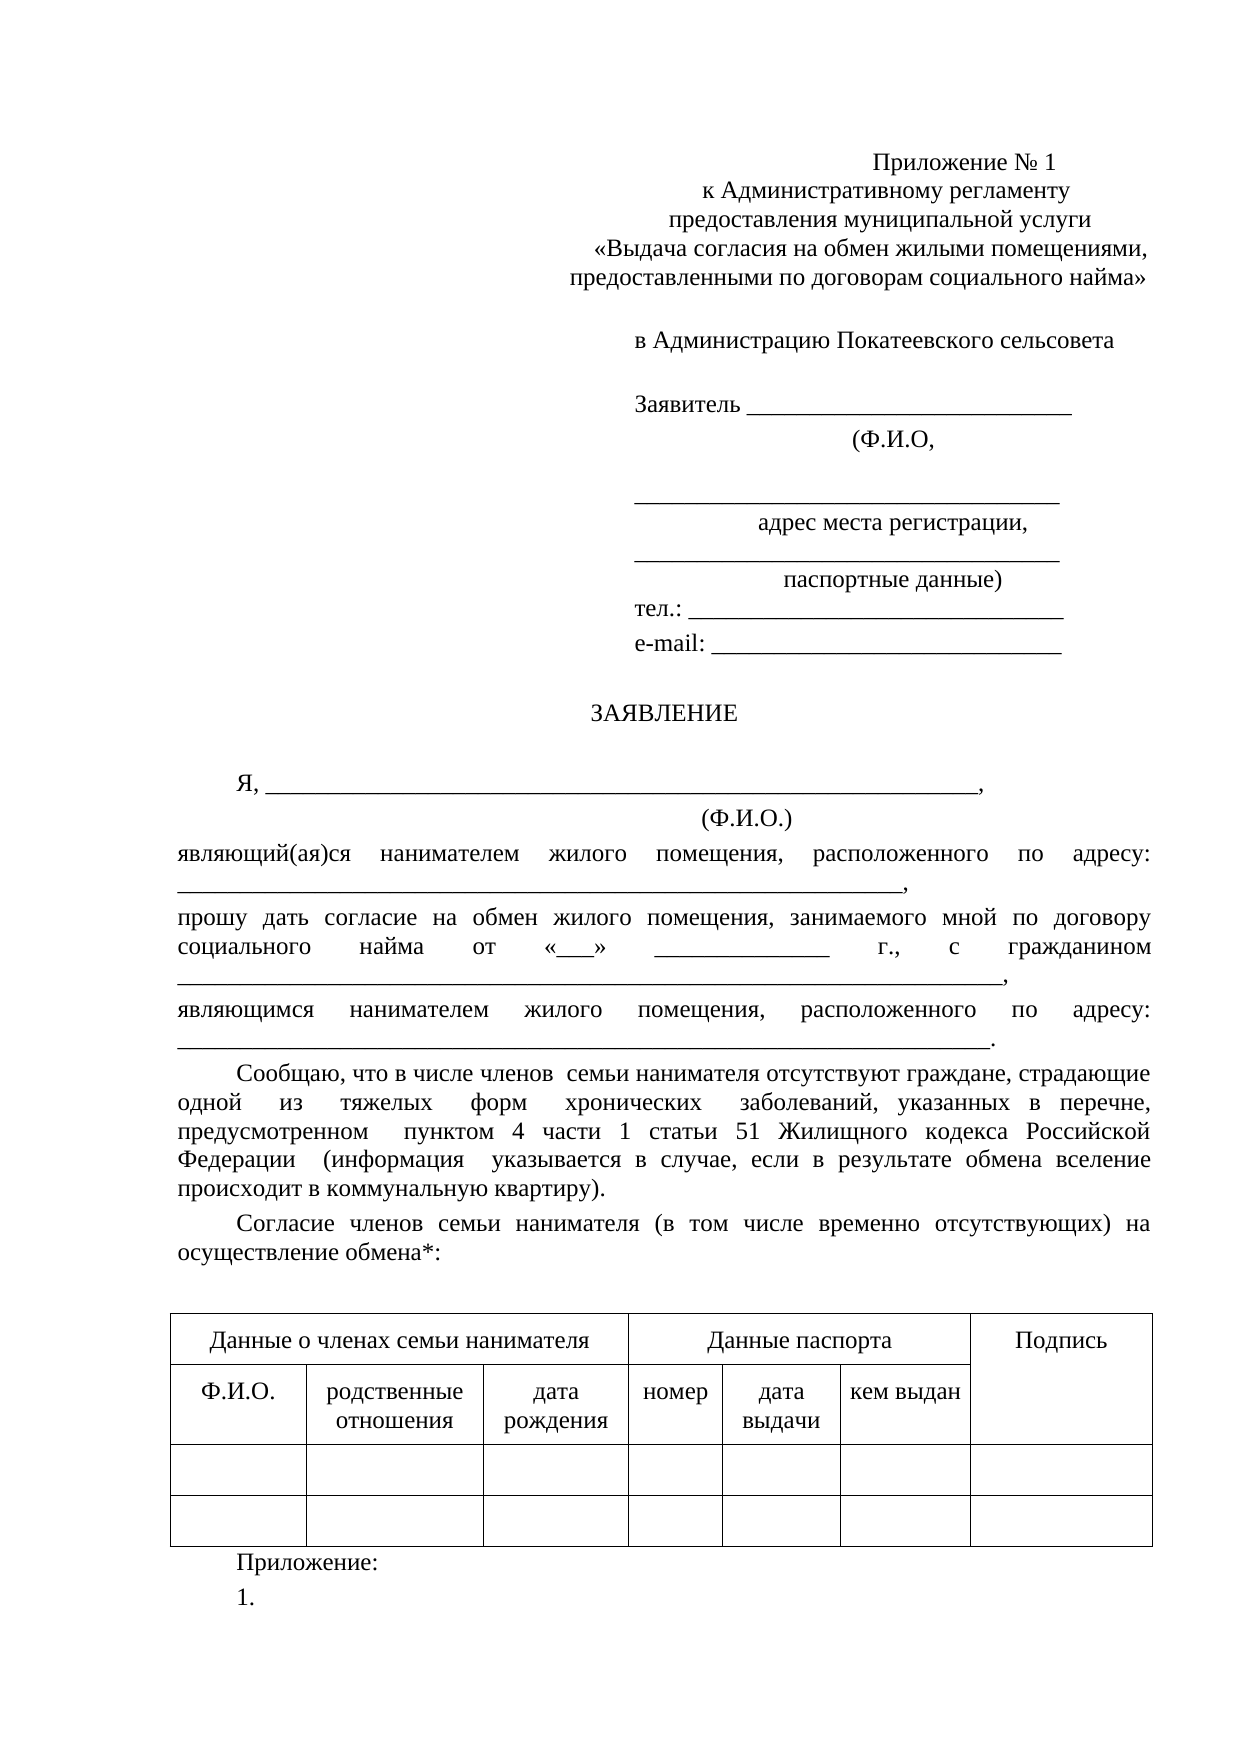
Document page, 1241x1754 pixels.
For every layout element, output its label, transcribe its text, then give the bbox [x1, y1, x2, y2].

text «Выдача согласия на обмен жилыми помещениями, [177, 233, 1152, 262]
text Заявитель __________________________ [634, 389, 1152, 418]
text тел.: ______________________________ [634, 593, 1152, 622]
table_header Данные паспорта [629, 1314, 970, 1364]
table_cell [841, 1445, 970, 1495]
table_cell дата выдачи [723, 1365, 840, 1444]
table_cell [484, 1496, 628, 1546]
text предоставленными по договорам социального найма» [177, 262, 1152, 291]
text Сообщаю, что в числе членов семьи нанимателя отсутствуют граждане, страдающие одной из тяжелых форм хронических заболеваний, указанных в перечне, предусмотренном пунктом 4 части 1 статьи 51 Жилищного кодекса Российской Федерации (информация указывается в случае, если в результате обмена вселение происходит в коммунальную квартиру). [177, 1058, 1152, 1202]
text e-mail: ____________________________ [634, 628, 1152, 657]
text в Администрацию Покатеевского сельсовета [634, 326, 1152, 354]
text __________________________________ [634, 536, 1152, 564]
text паспортные данные) [634, 564, 1152, 593]
table_cell [723, 1445, 840, 1495]
table_cell кем выдан [841, 1365, 970, 1444]
text к Административному регламенту [177, 176, 1152, 204]
table_cell [484, 1445, 628, 1495]
table_cell Ф.И.О. [171, 1365, 306, 1444]
text (Ф.И.О.) [177, 803, 1152, 832]
table_cell [629, 1496, 722, 1546]
table_cell [971, 1496, 1152, 1546]
text прошу дать согласие на обмен жилого помещения, занимаемого мной по договору социального найма от «___» ______________ г., с гражданином __________________________________________________________________, [177, 902, 1152, 988]
table_cell дата рождения [484, 1365, 628, 1444]
table_cell номер [629, 1365, 722, 1444]
table_header Данные о членах семьи нанимателя [171, 1314, 628, 1364]
table_cell родственные отношения [307, 1365, 483, 1444]
table_cell [841, 1496, 970, 1546]
table_cell [971, 1445, 1152, 1495]
text являющий(ая)ся нанимателем жилого помещения, расположенного по адресу: __________________________________________________________, [177, 838, 1152, 896]
text Я, _________________________________________________________, [177, 768, 1152, 797]
table_cell [723, 1496, 840, 1546]
text __________________________________ [634, 478, 1152, 507]
table_cell [629, 1445, 722, 1495]
text 1. [177, 1582, 1152, 1611]
text Приложение № 1 [177, 147, 1152, 176]
table_cell [307, 1496, 483, 1546]
text предоставления муниципальной услуги [177, 204, 1152, 233]
table_cell [171, 1496, 306, 1546]
table_header Подпись [971, 1314, 1152, 1444]
text адрес места регистрации, [634, 507, 1152, 536]
text Согласие членов семьи нанимателя (в том числе временно отсутствующих) на осуществление обмена*: [177, 1208, 1152, 1266]
table_cell [307, 1445, 483, 1495]
table_cell [171, 1445, 306, 1495]
text ЗАЯВЛЕНИЕ [177, 698, 1152, 727]
list (Ф.И.О, [635, 424, 1152, 453]
text Приложение: [177, 1547, 1152, 1576]
text являющимся нанимателем жилого помещения, расположенного по адресу: _________________________________________________________________. [177, 994, 1152, 1052]
